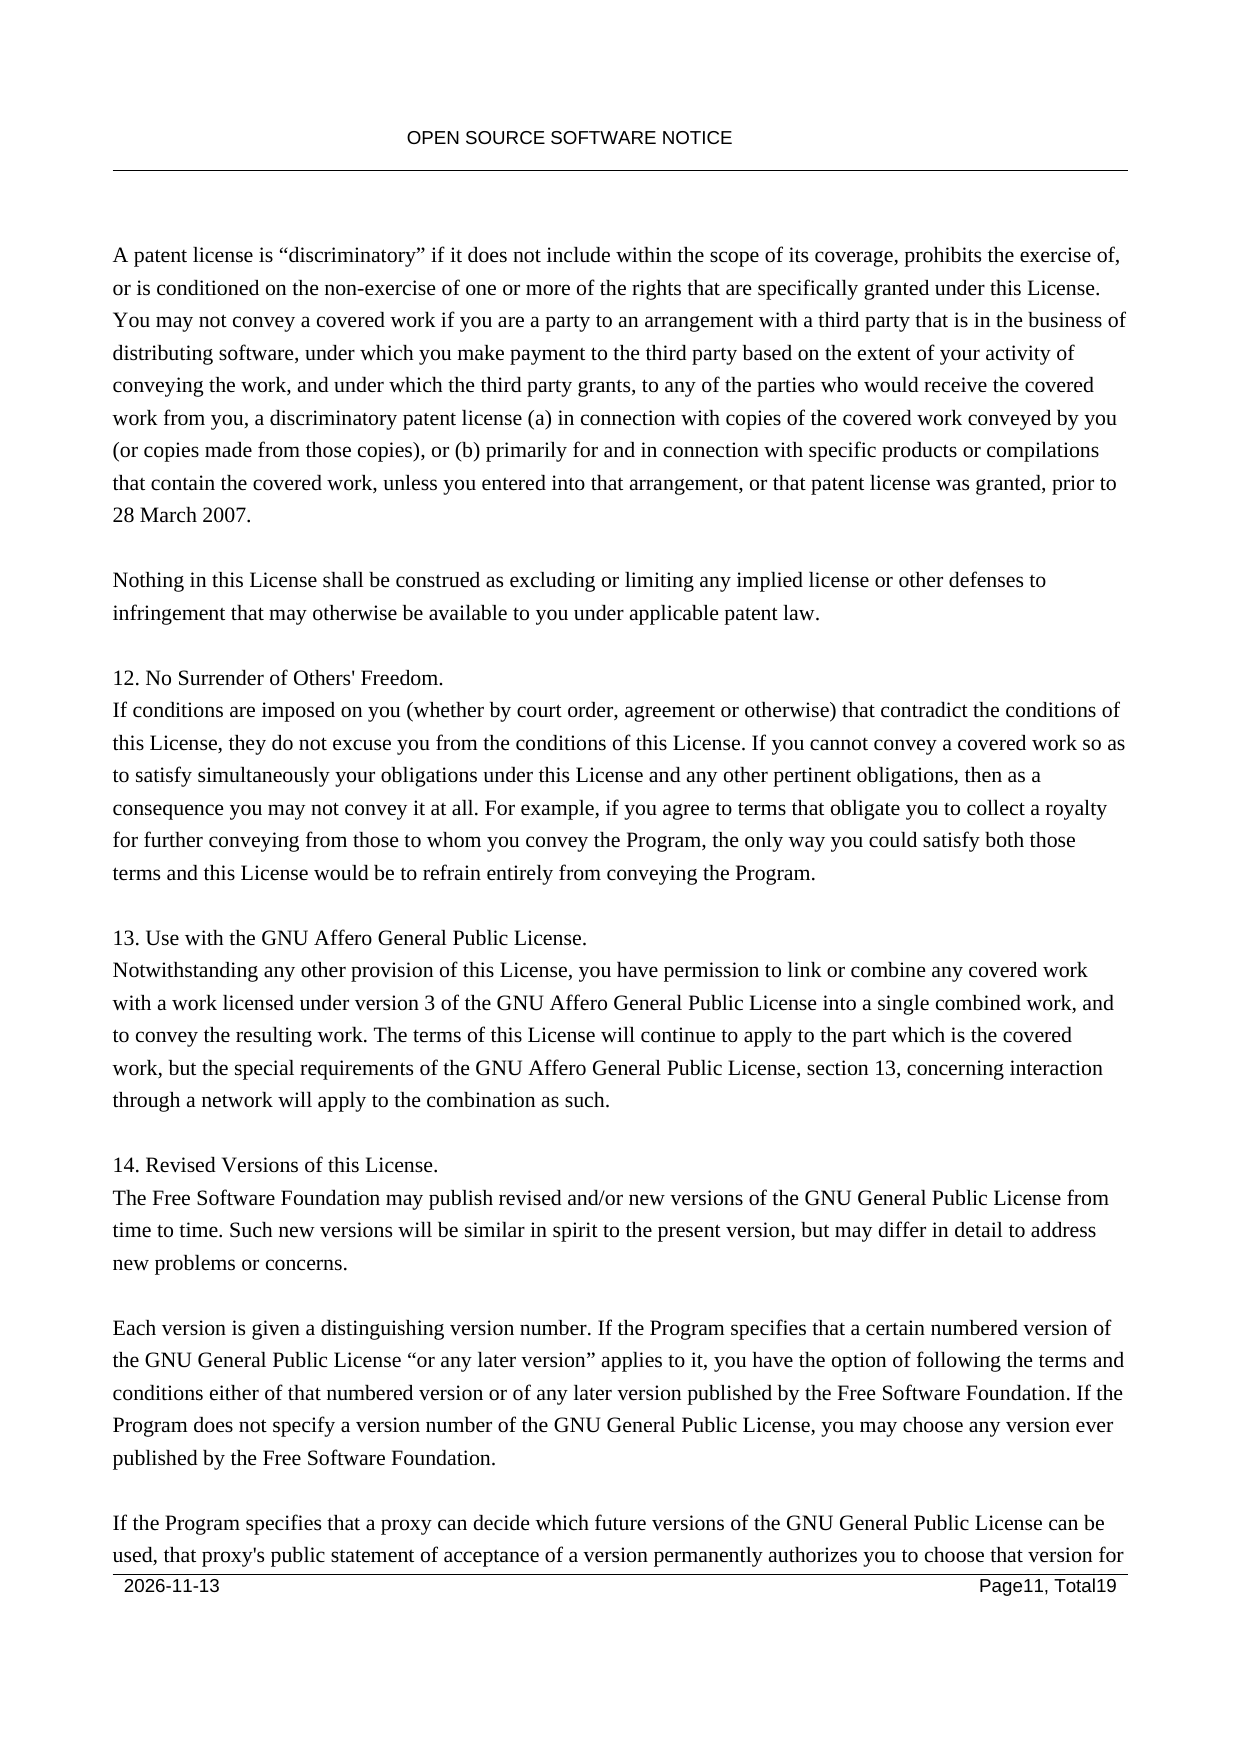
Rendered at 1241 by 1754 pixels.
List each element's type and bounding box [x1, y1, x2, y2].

text [112, 206, 1128, 1571]
